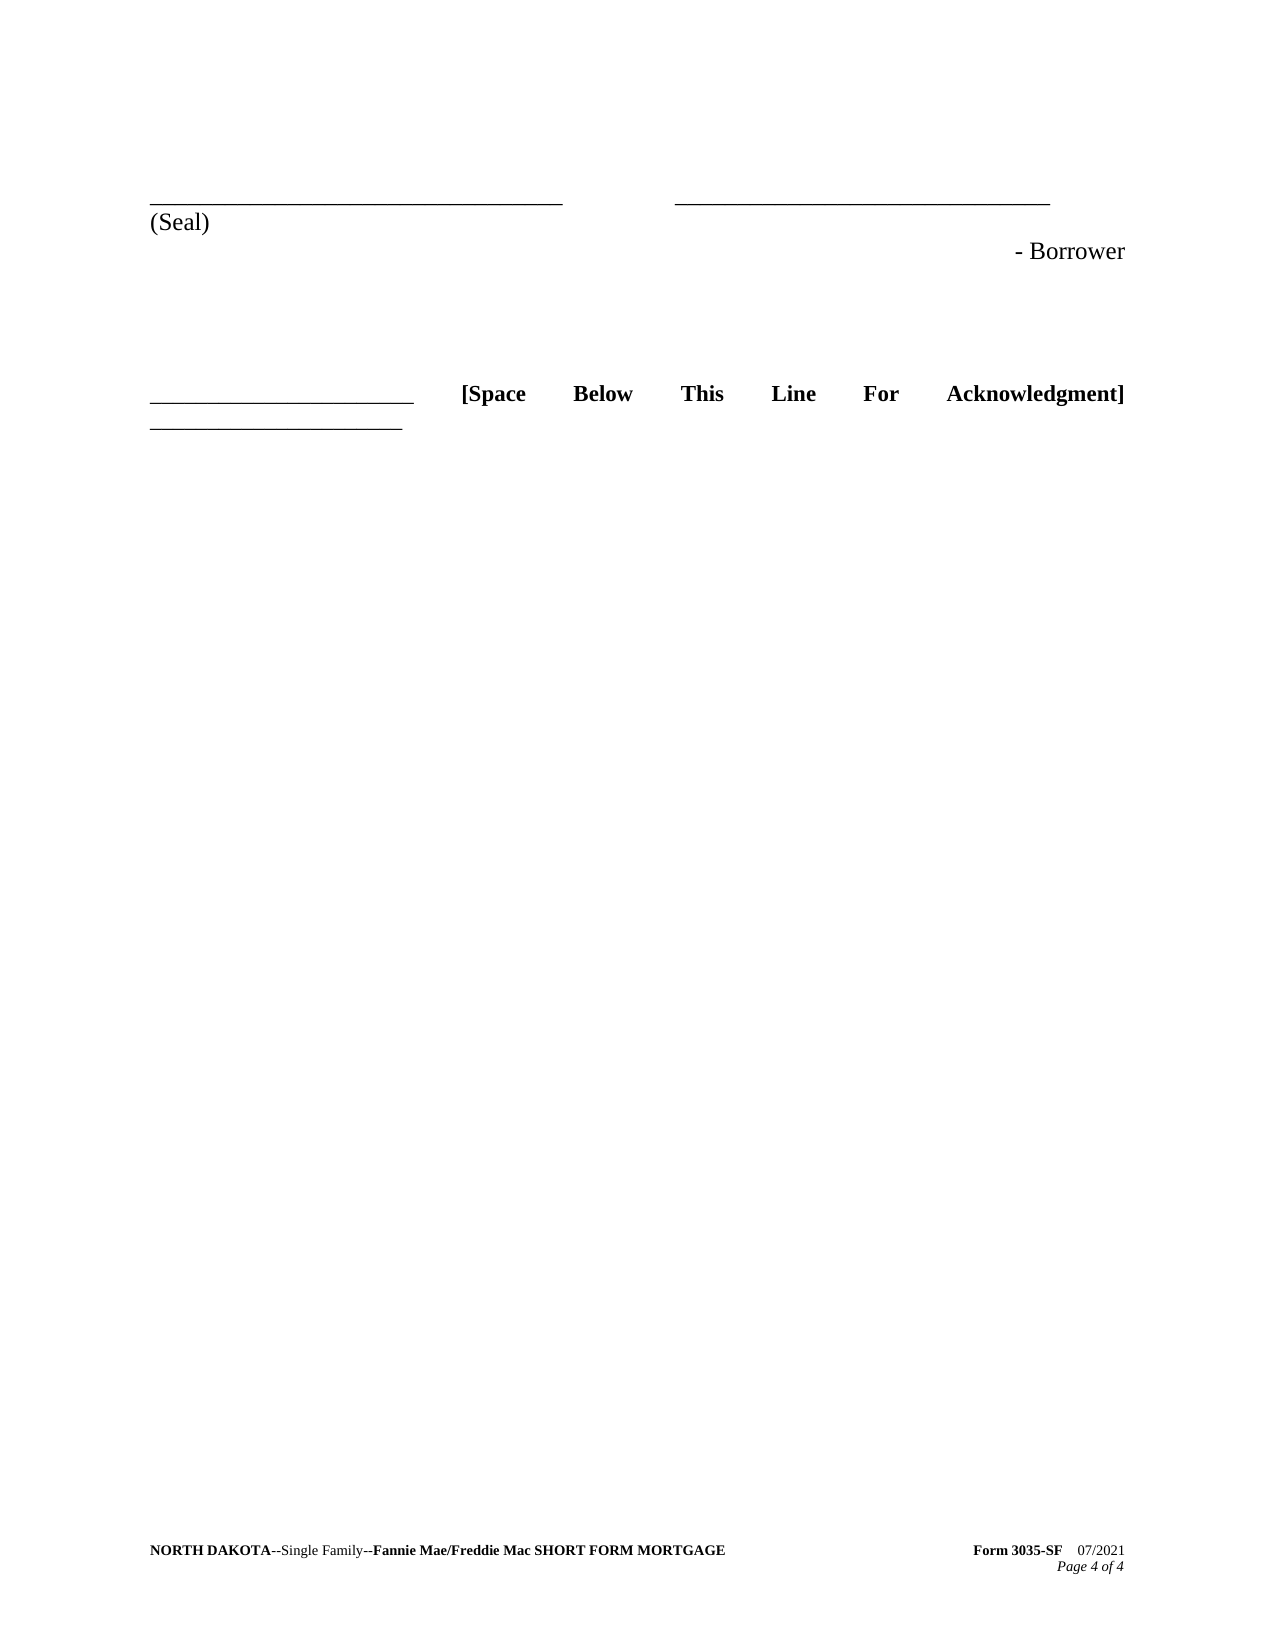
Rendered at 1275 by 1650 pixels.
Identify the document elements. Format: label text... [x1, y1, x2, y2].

text _______________________ [Space Below This Line For Acknowledgment] ______________________ [150, 380, 1125, 433]
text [150, 179, 1125, 236]
text - Borrower [150, 236, 1125, 265]
